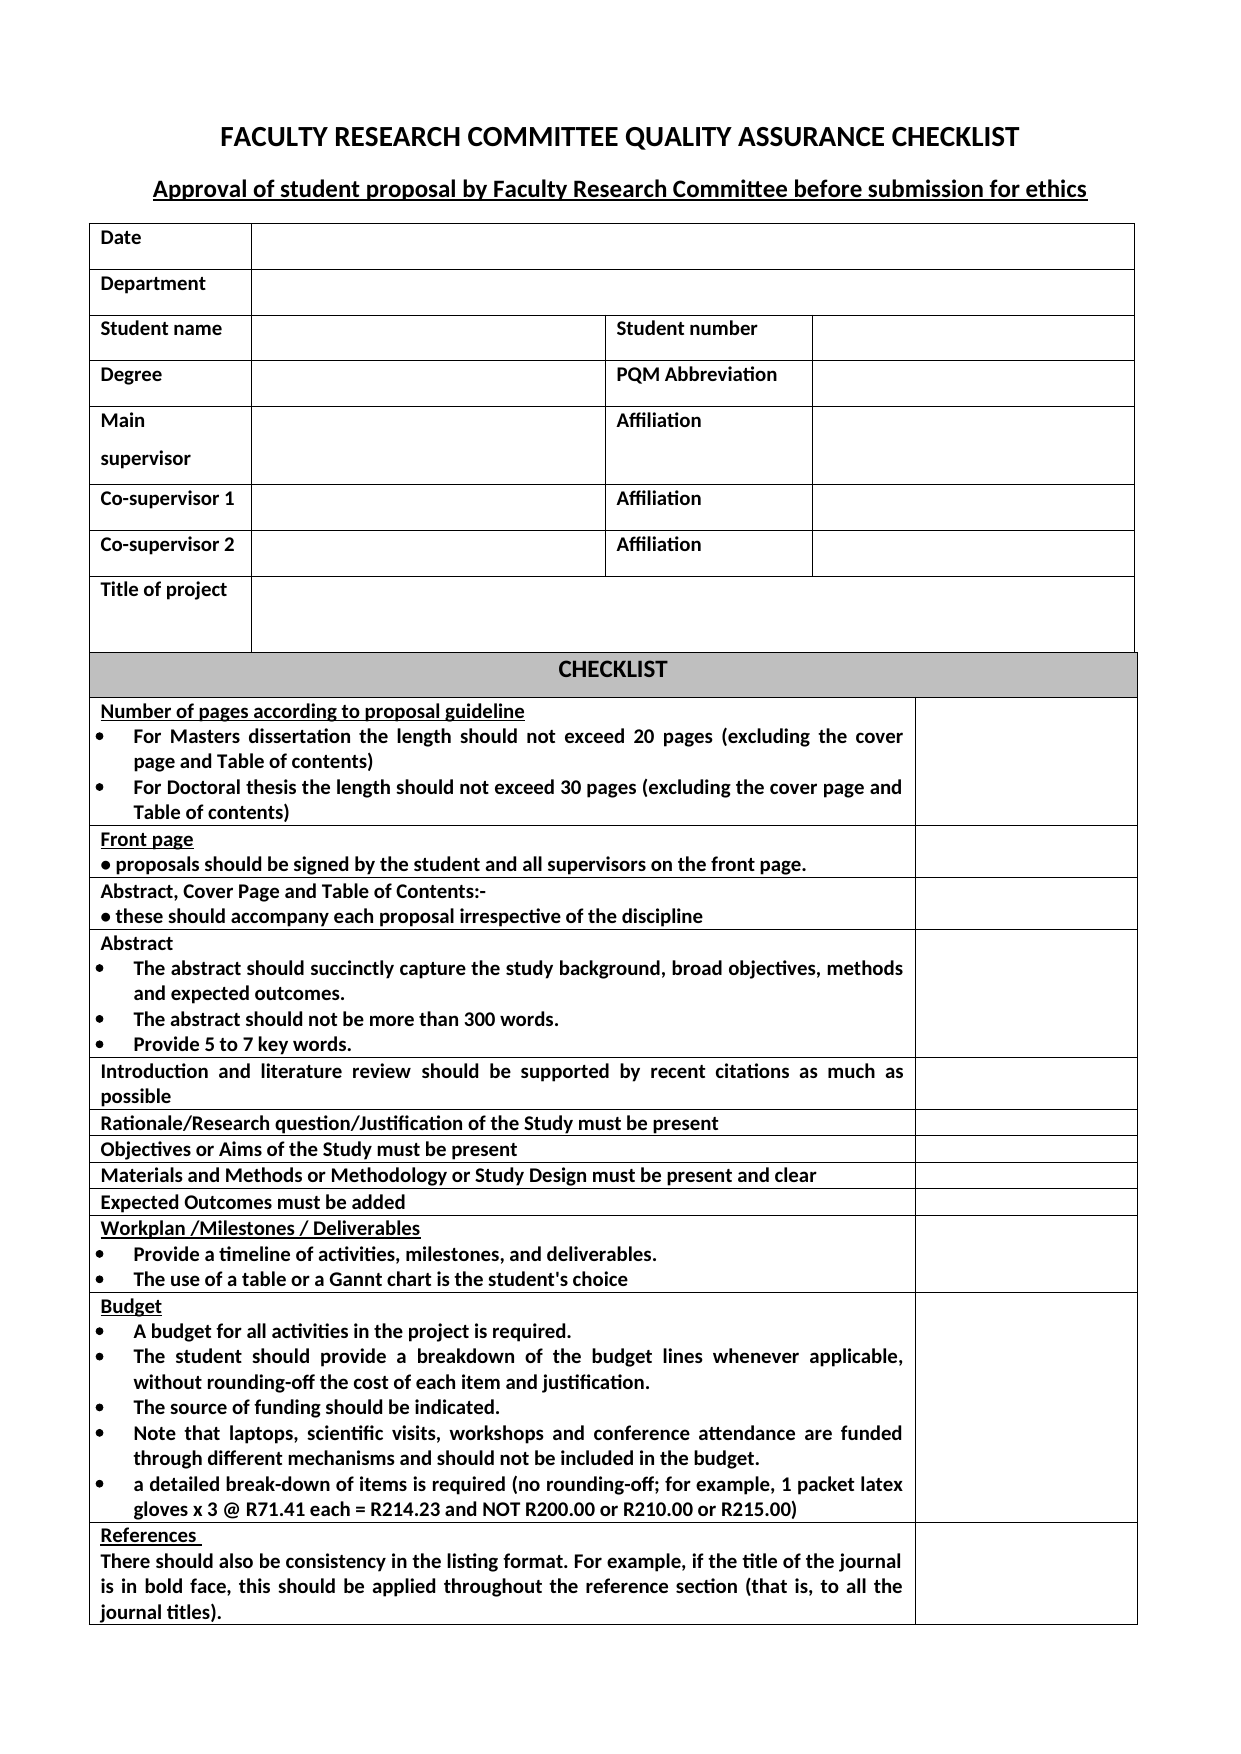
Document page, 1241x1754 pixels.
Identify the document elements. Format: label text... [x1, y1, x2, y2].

table_cell [916, 1058, 1137, 1109]
table_cell [813, 361, 1134, 406]
table_cell Budget A budget for all activities in the project is required. The student should provide a breakdown of the budget lines whenever applicable, without rounding-off the cost of each item and justification. The source of funding should be indicated. Note that laptops, scientific visits, workshops and conference attendance are funded through different mechanisms and should not be included in the budget. a detailed break-down of items is required (no rounding-off; for example, 1 packet latex gloves x 3 @ R71.41 each = R214.23 and NOT R200.00 or R210.00 or R215.00) [90, 1293, 915, 1522]
table_cell Co-supervisor 2 [90, 531, 251, 576]
table_cell [916, 930, 1137, 1057]
table_cell Introduction and literature review should be supported by recent citations as much as possible [90, 1058, 915, 1109]
table_header [252, 224, 1134, 269]
table_cell [813, 316, 1134, 360]
table_cell Affiliation [606, 531, 812, 576]
table_cell Rationale/Research question/Justification of the Study must be present [90, 1110, 915, 1135]
table_cell Co-supervisor 1 [90, 485, 251, 530]
table_cell [916, 698, 1137, 825]
table_cell PQM Abbreviation [606, 361, 812, 406]
table_cell [252, 485, 605, 530]
table_cell [916, 1110, 1137, 1135]
table_cell [916, 1189, 1137, 1214]
table_cell [916, 1293, 1137, 1522]
table_cell [252, 361, 605, 406]
table_cell [252, 407, 605, 484]
table_cell Workplan /Milestones / Deliverables Provide a timeline of activities, milestones, and deliverables. The use of a table or a Gannt chart is the student's choice [90, 1216, 915, 1292]
table_cell Title of project [90, 577, 251, 652]
table_cell Affiliation [606, 407, 812, 484]
table_cell [916, 1163, 1137, 1188]
table_cell Expected Outcomes must be added [90, 1189, 915, 1214]
table_cell [916, 826, 1137, 877]
table_cell Affiliation [606, 485, 812, 530]
text Approval of student proposal by Faculty Research Committee before submission for ethics [89, 173, 1152, 204]
table_cell [252, 577, 1134, 652]
table_cell [916, 1523, 1137, 1624]
table_cell [916, 878, 1137, 929]
table_cell Student number [606, 316, 812, 360]
table_cell CHECKLIST [90, 653, 1137, 697]
table_cell References There should also be consistency in the listing format. For example, if the title of the journal is in bold face, this should be applied throughout the reference section (that is, to all the journal titles). [90, 1523, 915, 1624]
table_cell Degree [90, 361, 251, 406]
table_cell [916, 1136, 1137, 1162]
table_cell Abstract The abstract should succinctly capture the study background, broad objectives, methods and expected outcomes. The abstract should not be more than 300 words. Provide 5 to 7 key words. [90, 930, 915, 1057]
table_cell [916, 1216, 1137, 1292]
table_header Date [90, 224, 251, 269]
table_cell [252, 531, 605, 576]
text Faculty Research Committee QUALITY ASSURANCE Checklist [89, 118, 1152, 154]
table_cell [252, 270, 1134, 314]
table_cell Student name [90, 316, 251, 360]
table_cell [252, 316, 605, 360]
table_cell [813, 485, 1134, 530]
table_cell [813, 531, 1134, 576]
table_cell Number of pages according to proposal guideline For Masters dissertation the length should not exceed 20 pages (excluding the cover page and Table of contents) For Doctoral thesis the length should not exceed 30 pages (excluding the cover page and Table of contents) [90, 698, 915, 825]
table_cell Abstract, Cover Page and Table of Contents:- • these should accompany each proposal irrespective of the discipline [90, 878, 915, 929]
table_cell Materials and Methods or Methodology or Study Design must be present and clear [90, 1163, 915, 1188]
table_cell [813, 407, 1134, 484]
table_cell Objectives or Aims of the Study must be present [90, 1136, 915, 1162]
table_cell Front page • proposals should be signed by the student and all supervisors on the front page. [90, 826, 915, 877]
table_cell Main supervisor [90, 407, 251, 484]
table_cell Department [90, 270, 251, 314]
